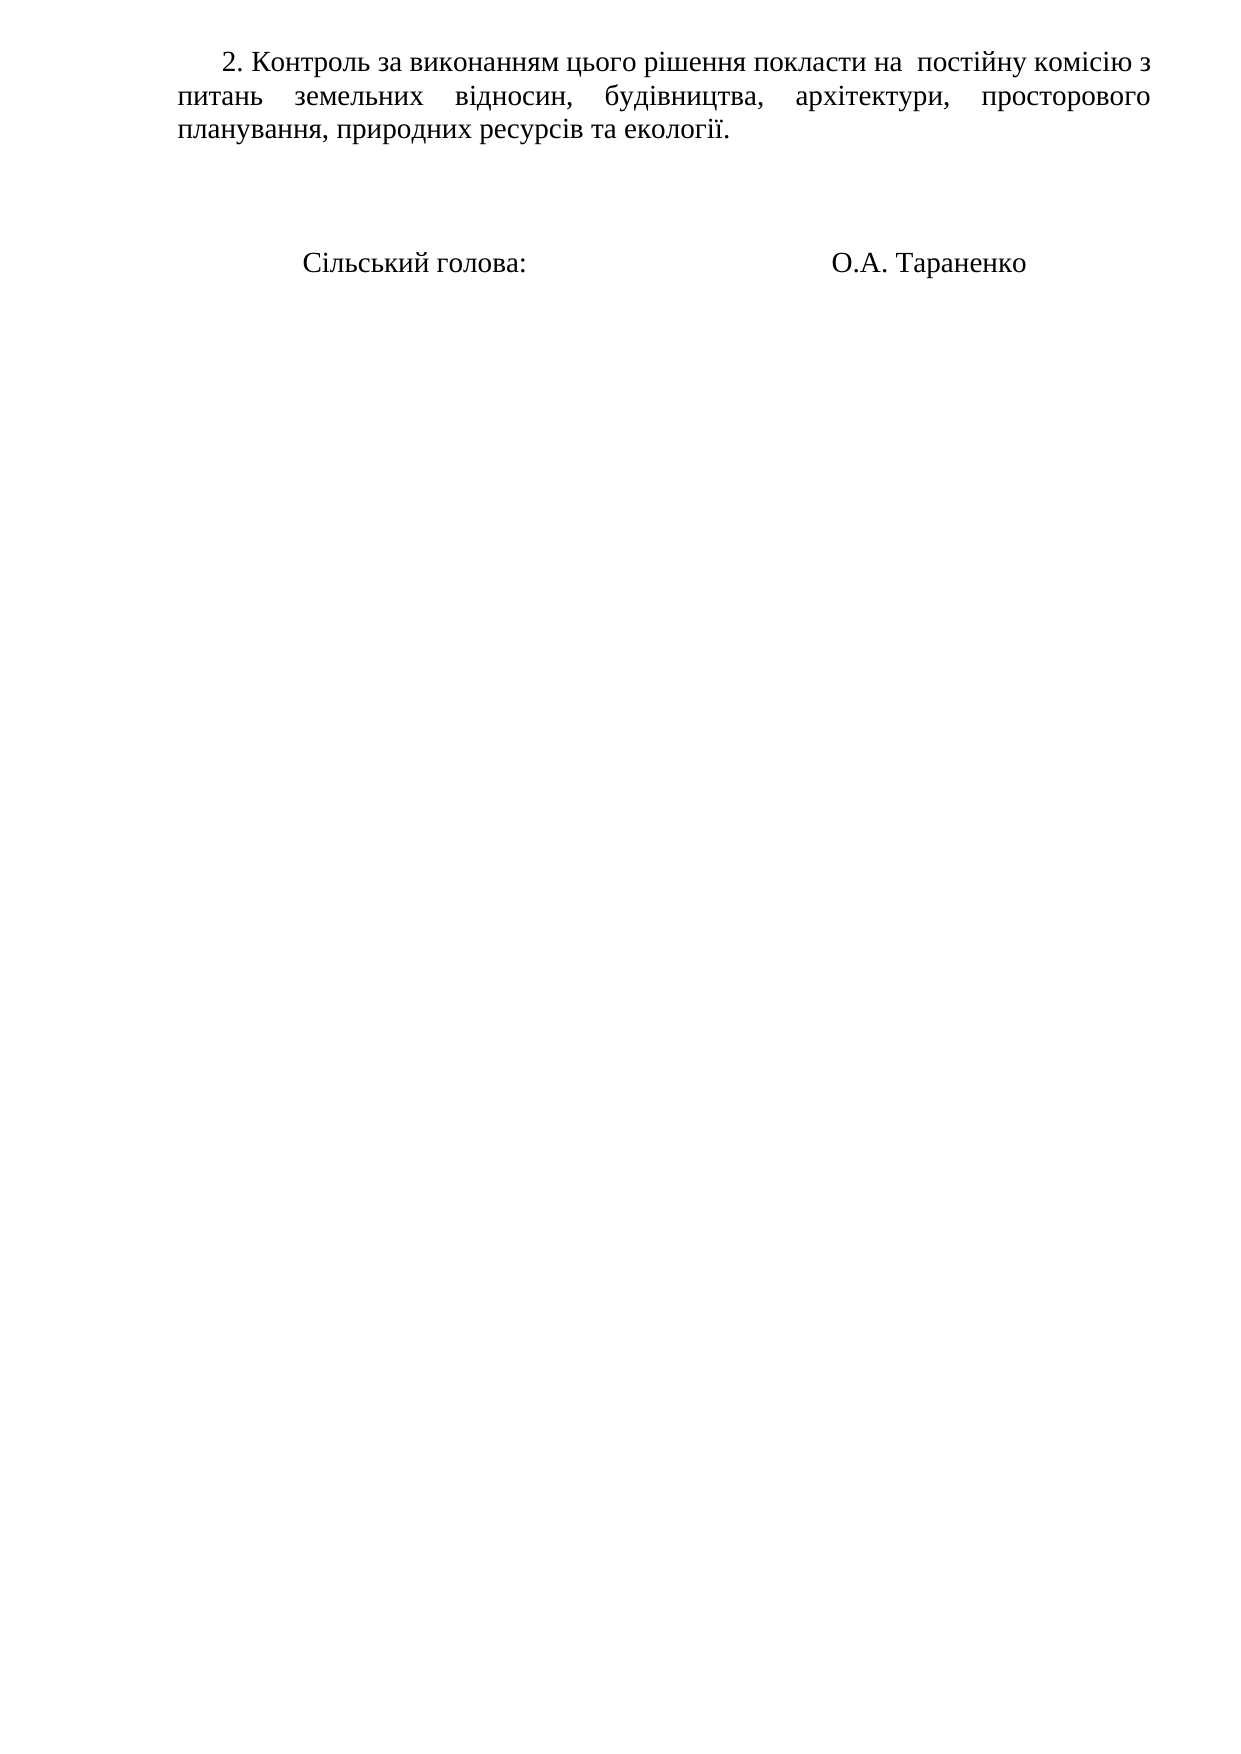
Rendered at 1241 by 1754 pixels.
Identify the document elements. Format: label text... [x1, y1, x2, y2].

text Сільський голова: О.А. Тараненко [177, 246, 1152, 279]
list Контроль за виконанням цього рішення покласти на постійну комісію з питань земельних відносин, будівництва, архітектури, просторового планування, природних ресурсів та екології. [177, 44, 1152, 145]
